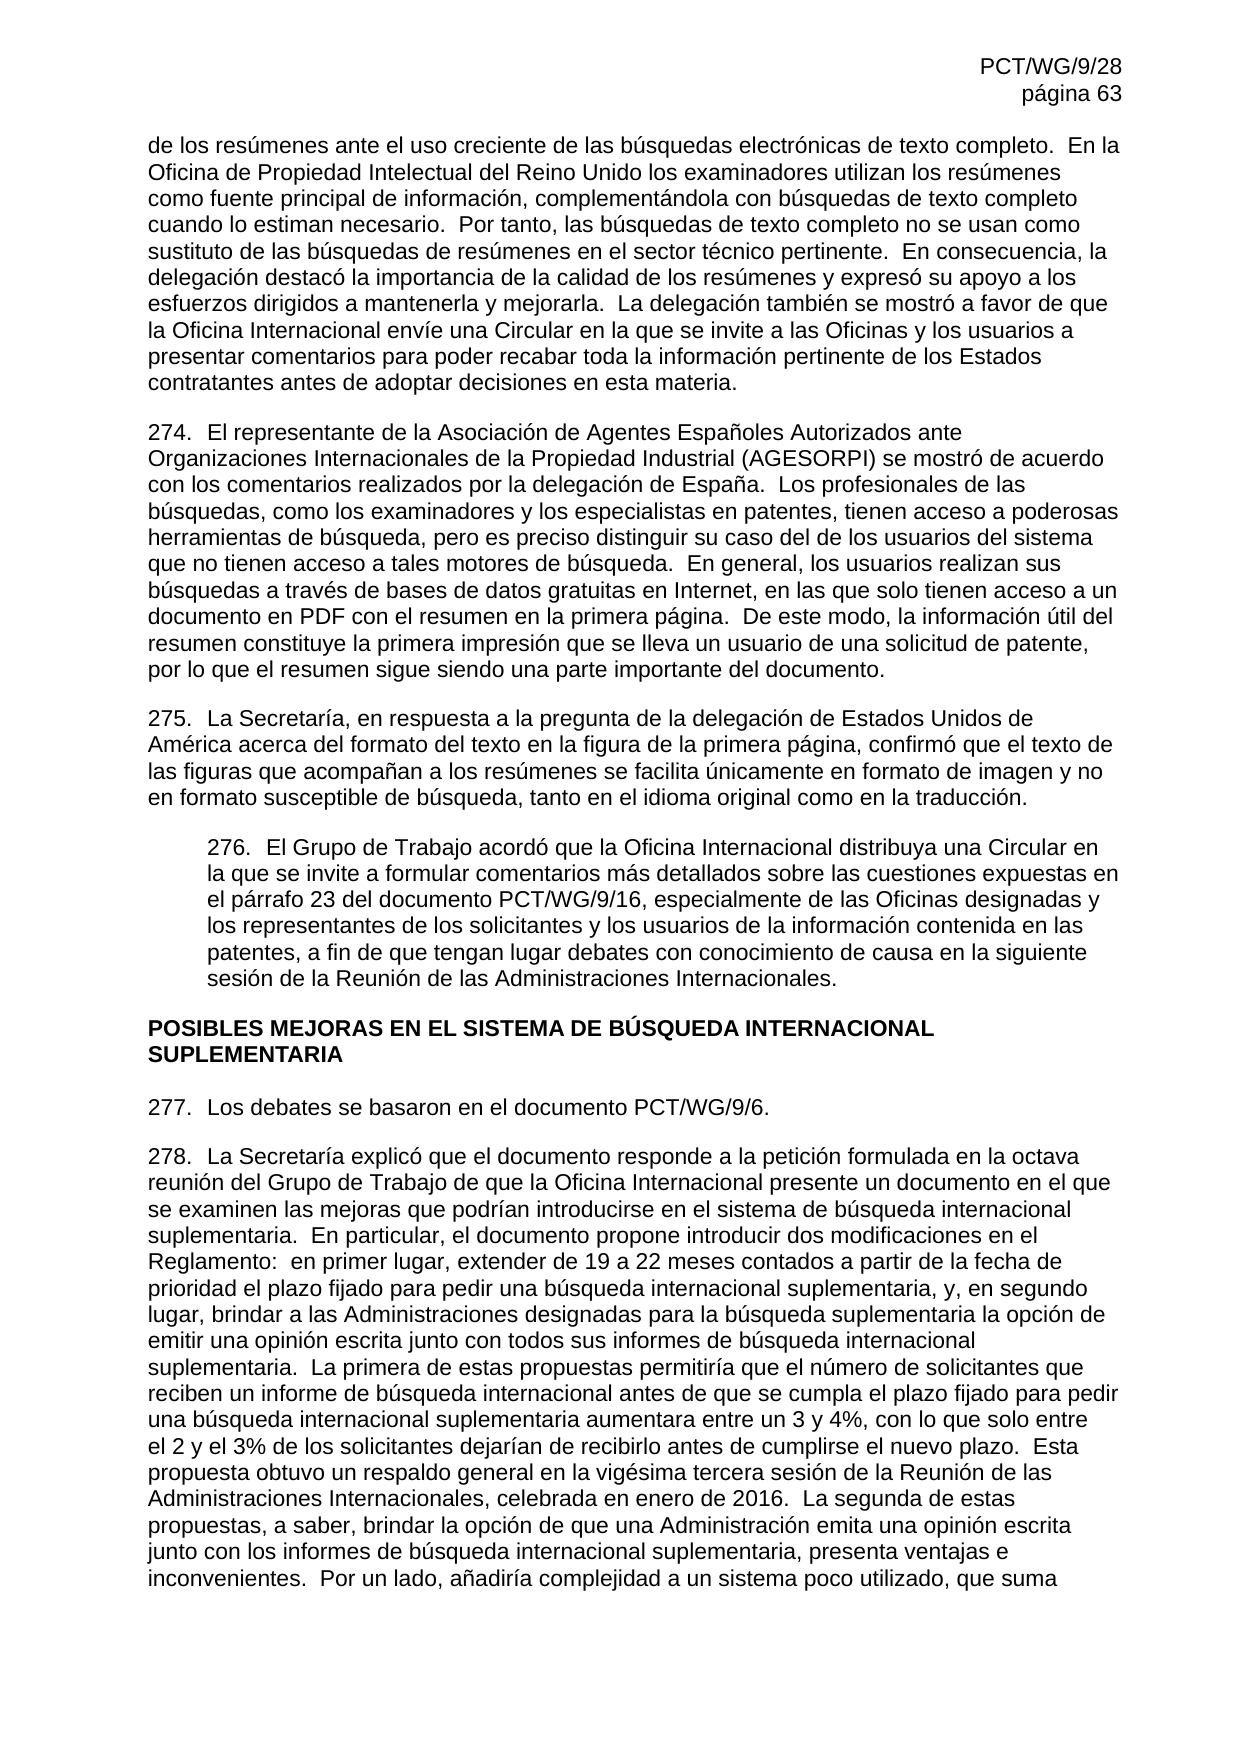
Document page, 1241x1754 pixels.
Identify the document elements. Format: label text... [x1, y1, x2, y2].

list El Grupo de Trabajo acordó que la Oficina Internacional distribuya una Circular en la que se invite a formular comentarios más detallados sobre las cuestiones expuestas en el párrafo 23 del documento PCT/WG/9/16, especialmente de las Oficinas designadas y los representantes de los solicitantes y los usuarios de la información contenida en las patentes, a fin de que tengan lugar debates con conocimiento de causa en la siguiente sesión de la Reunión de las Administraciones Internacionales. [207, 833, 1122, 992]
subtitle POSIBLES MEJORAS EN EL SISTEMA DE BÚSQUEDA INTERNACIONAL SUPLEMENTARIA [148, 1014, 1122, 1067]
list La Secretaría, en respuesta a la pregunta de la delegación de Estados Unidos de América acerca del formato del texto en la figura de la primera página, confirmó que el texto de las figuras que acompañan a los resúmenes se facilita únicamente en formato de imagen y no en formato susceptible de búsqueda, tanto en el idioma original como en la traducción. [148, 705, 1122, 811]
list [148, 132, 1122, 396]
list El representante de la Asociación de Agentes Españoles Autorizados ante Organizaciones Internacionales de la Propiedad Industrial (AGESORPI) se mostró de acuerdo con los comentarios realizados por la delegación de España. Los profesionales de las búsquedas, como los examinadores y los especialistas en patentes, tienen acceso a poderosas herramientas de búsqueda, pero es preciso distinguir su caso del de los usuarios del sistema que no tienen acceso a tales motores de búsqueda. En general, los usuarios realizan sus búsquedas a través de bases de datos gratuitas en Internet, en las que solo tienen acceso a un documento en PDF con el resumen en la primera página. De este modo, la información útil del resumen constituye la primera impresión que se lleva un usuario de una solicitud de patente, por lo que el resumen sigue siendo una parte importante del documento. [148, 419, 1122, 682]
list Los debates se basaron en el documento PCT/WG/9/6. [148, 1093, 1122, 1120]
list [148, 1143, 1122, 1591]
